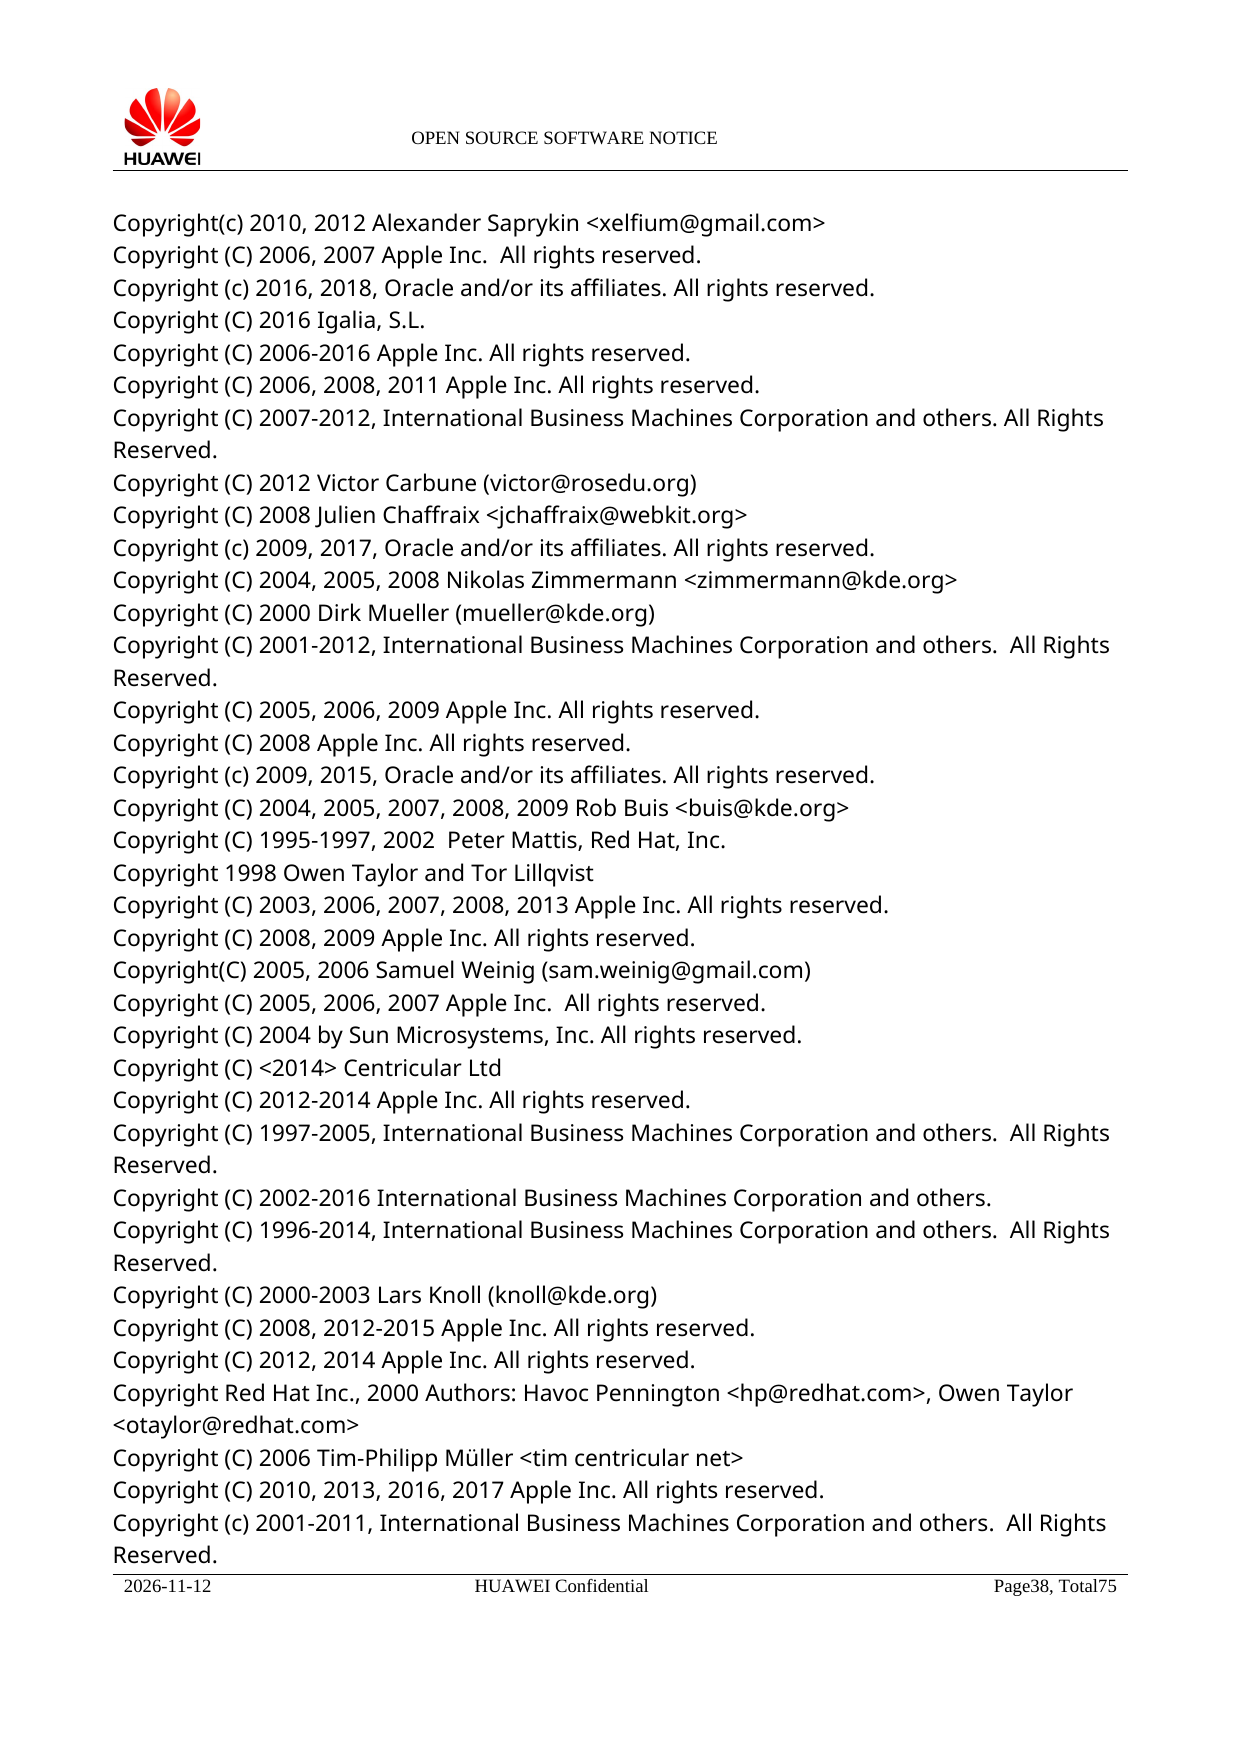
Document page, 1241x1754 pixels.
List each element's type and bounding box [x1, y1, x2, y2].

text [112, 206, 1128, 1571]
picture [124, 88, 201, 165]
